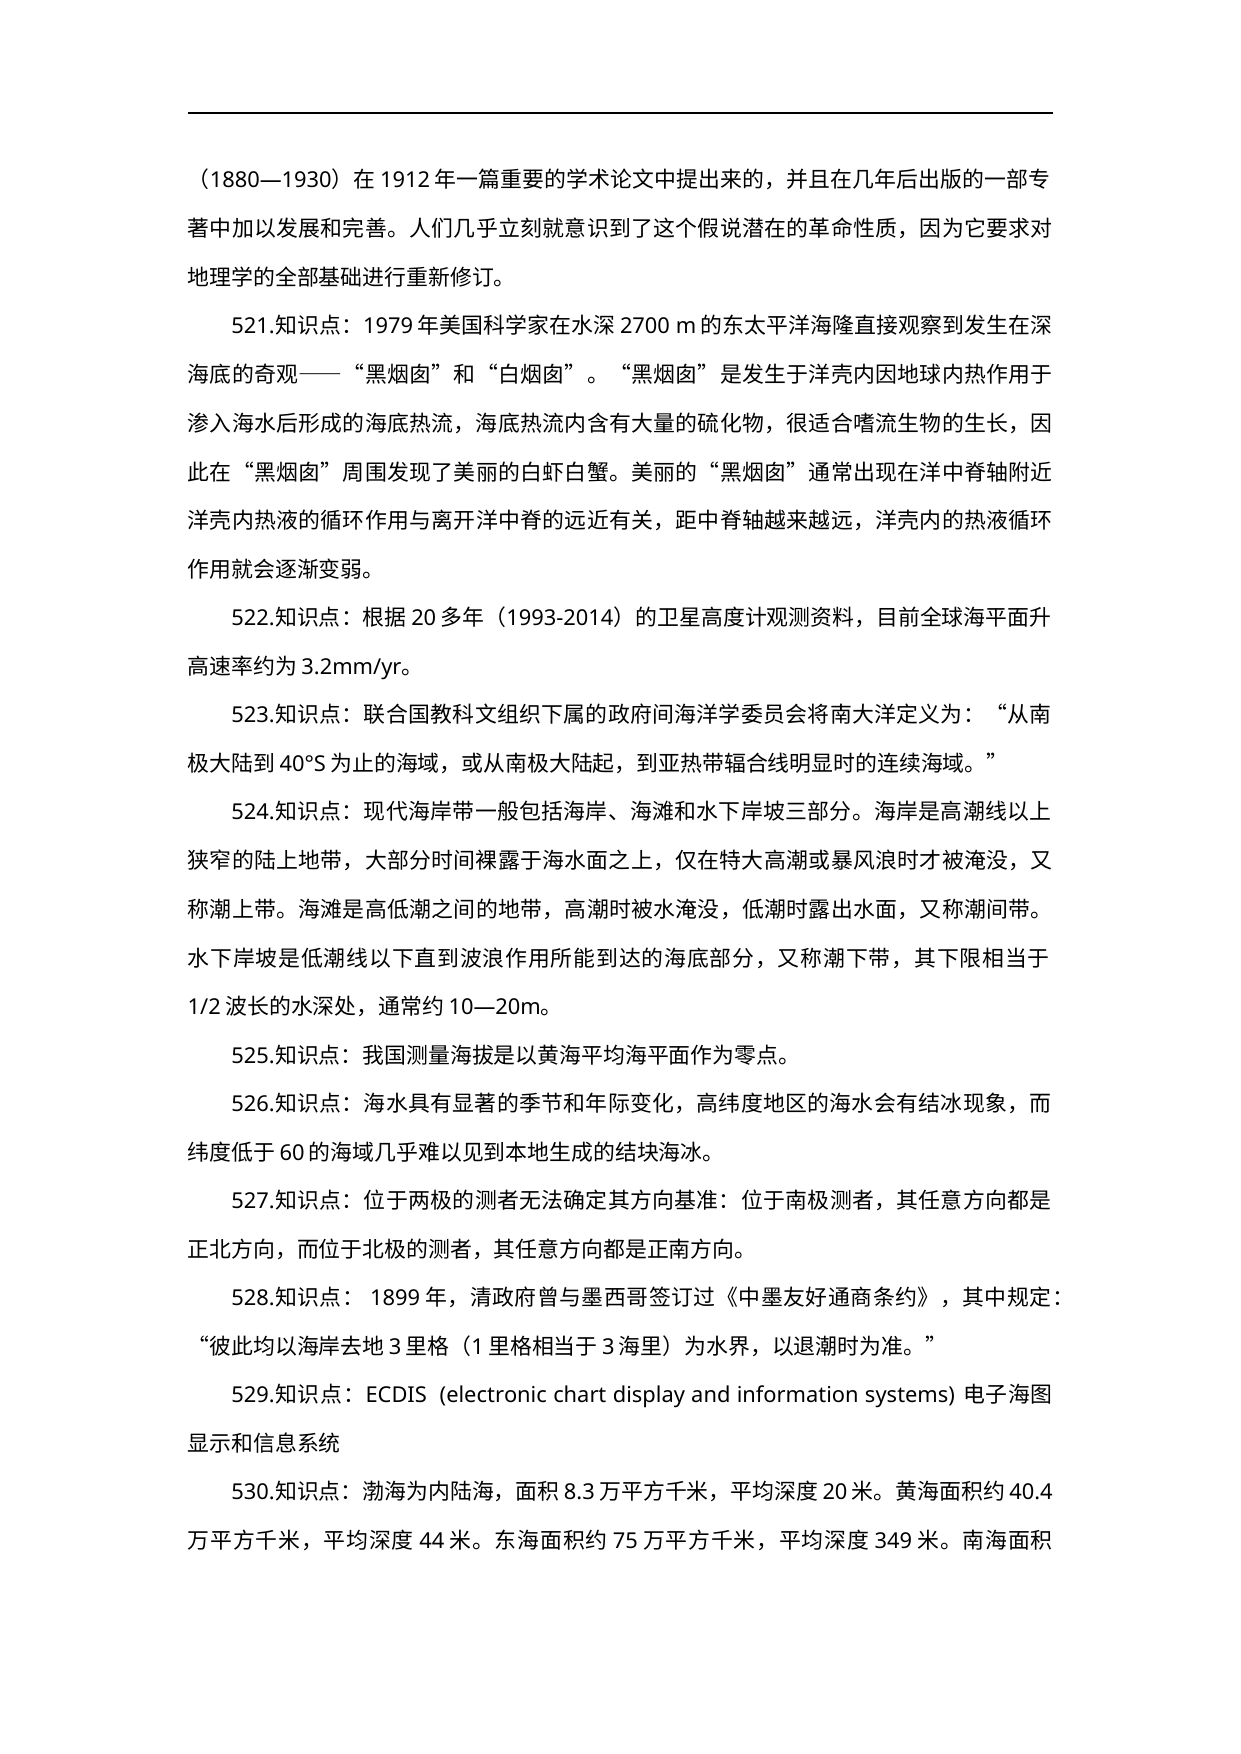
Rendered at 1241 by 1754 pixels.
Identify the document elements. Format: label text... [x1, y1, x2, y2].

text 知识点：现代海岸带一般包括海岸、海滩和水下岸坡三部分。海岸是高潮线以上狭窄的陆上地带，大部分时间裸露于海水面之上，仅在特大高潮或暴风浪时才被淹没，又称潮上带。海滩是高低潮之间的地带，高潮时被水淹没，低潮时露出水面，又称潮间带。水下岸坡是低潮线以下直到波浪作用所能到达的海底部分，又称潮下带，其下限相当于1/2波长的水深处，通常约10—20m。 [187, 794, 1053, 1022]
text 知识点：ECDIS (electronic chart display and information systems) 电子海图显示和信息系统 [187, 1377, 1053, 1458]
text 知识点：1979年美国科学家在水深2700 m的东太平洋海隆直接观察到发生在深海底的奇观——“黑烟囱”和“白烟囱”。“黑烟囱”是发生于洋壳内因地球内热作用于渗入海水后形成的海底热流，海底热流内含有大量的硫化物，很适合嗜流生物的生长，因此在“黑烟囱”周围发现了美丽的白虾白蟹。美丽的“黑烟囱”通常出现在洋中脊轴附近。洋壳内热液的循环作用与离开洋中脊的远近有关，距中脊轴越来越远，洋壳内的热液循环作用就会逐渐变弱。 [187, 308, 1053, 584]
text 知识点：我国测量海拔是以黄海平均海平面作为零点。 [187, 1037, 1053, 1070]
text 知识点：根据20多年（1993-2014）的卫星高度计观测资料，目前全球海平面升高速率约为3.2mm/yr。 [187, 600, 1053, 681]
text 知识点：海水具有显著的季节和年际变化，高纬度地区的海水会有结冰现象，而纬度低于60的海域几乎难以见到本地生成的结块海冰。 [187, 1086, 1053, 1167]
text 知识点： 1899年，清政府曾与墨西哥签订过《中墨友好通商条约》，其中规定：“彼此均以海岸去地3里格（1里格相当于3海里）为水界，以退潮时为准。” [187, 1280, 1053, 1361]
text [187, 1474, 1053, 1555]
text 知识点：联合国教科文组织下属的政府间海洋学委员会将南大洋定义为：“从南极大陆到40°S为止的海域，或从南极大陆起，到亚热带辐合线明显时的连续海域。” [187, 697, 1053, 778]
text 知识点：位于两极的测者无法确定其方向基准：位于南极测者，其任意方向都是正北方向，而位于北极的测者，其任意方向都是正南方向。 [187, 1183, 1053, 1264]
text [187, 162, 1053, 292]
